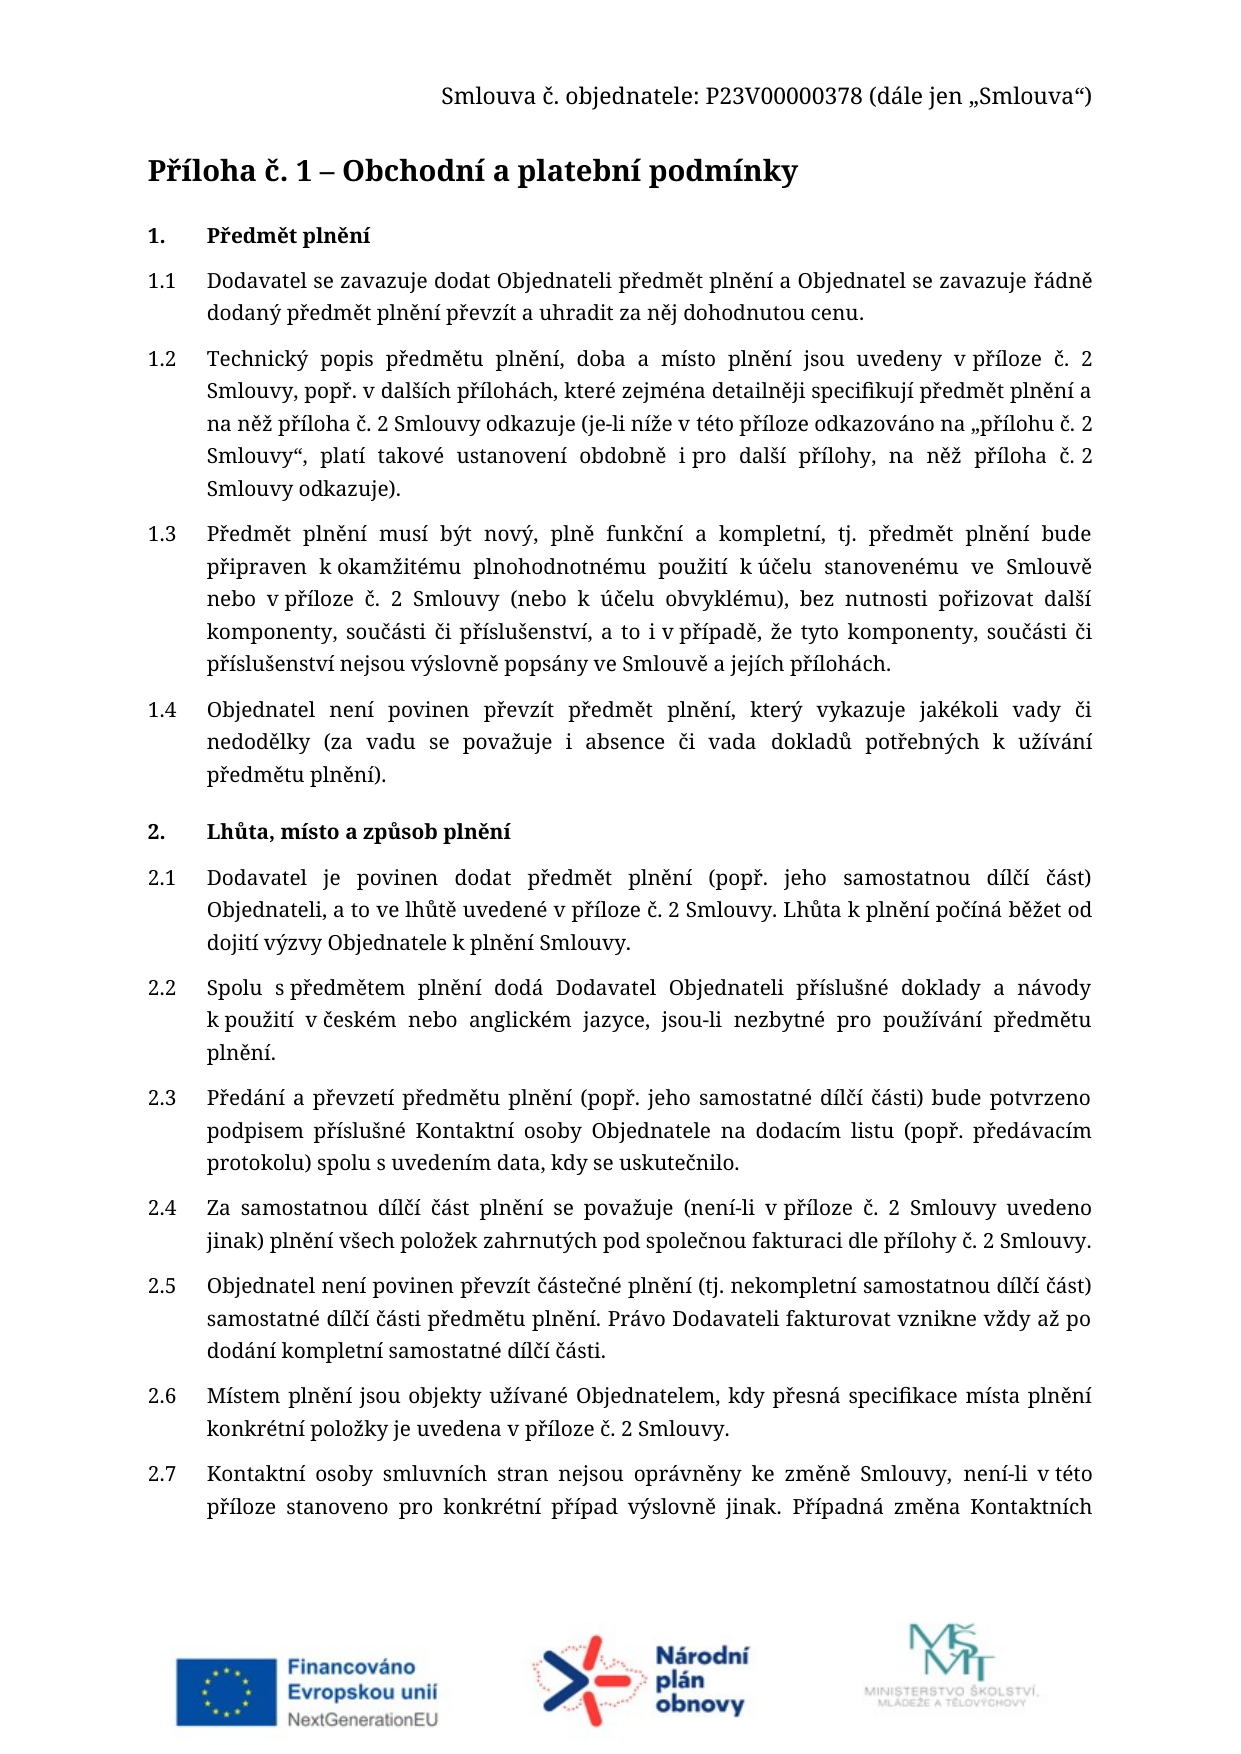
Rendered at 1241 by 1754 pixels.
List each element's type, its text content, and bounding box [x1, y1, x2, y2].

list Předmět plnění musí být nový, plně funkční a kompletní, tj. předmět plnění bude připraven k okamžitému plnohodnotnému použití k účelu stanovenému ve Smlouvě nebo v příloze č. 2 Smlouvy (nebo k účelu obvyklému), bez nutnosti pořizovat další komponenty, součásti či příslušenství, a to i v případě, že tyto komponenty, součásti či příslušenství nejsou výslovně popsány ve Smlouvě a jejích přílohách. [148, 519, 1093, 678]
picture [147, 1577, 1093, 1754]
list Technický popis předmětu plnění, doba a místo plnění jsou uvedeny v příloze č. 2 Smlouvy, popř. v dalších přílohách, které zejména detailněji specifikují předmět plnění a na něž příloha č. 2 Smlouvy odkazuje (je-li níže v této příloze odkazováno na „přílohu č. 2 Smlouvy“, platí takové ustanovení obdobně i pro další přílohy, na něž příloha č. 2 Smlouvy odkazuje). [148, 344, 1093, 502]
list Za samostatnou dílčí část plnění se považuje (není-li v příloze č. 2 Smlouvy uvedeno jinak) plnění všech položek zahrnutých pod společnou fakturaci dle přílohy č. 2 Smlouvy. [148, 1193, 1093, 1254]
list Objednatel není povinen převzít částečné plnění (tj. nekompletní samostatnou dílčí část) samostatné dílčí části předmětu plnění. Právo Dodavateli fakturovat vznikne vždy až po dodání kompletní samostatné dílčí části. [148, 1271, 1093, 1365]
text Příloha č. 1 – Obchodní a platební podmínky [148, 150, 1093, 190]
list Dodavatel je povinen dodat předmět plnění (popř. jeho samostatnou dílčí část) Objednateli, a to ve lhůtě uvedené v příloze č. 2 Smlouvy. Lhůta k plnění počíná běžet od dojití výzvy Objednatele k plnění Smlouvy. [148, 863, 1093, 956]
list Předmět plnění [148, 221, 1093, 249]
list Dodavatel se zavazuje dodat Objednateli předmět plnění a Objednatel se zavazuje řádně dodaný předmět plnění převzít a uhradit za něj dohodnutou cenu. [148, 266, 1093, 327]
list Místem plnění jsou objekty užívané Objednatelem, kdy přesná specifikace místa plnění konkrétní položky je uvedena v příloze č. 2 Smlouvy. [148, 1382, 1093, 1443]
list Lhůta, místo a způsob plnění [148, 817, 1093, 846]
list Objednatel není povinen převzít předmět plnění, který vykazuje jakékoli vady či nedodělky (za vadu se považuje i absence či vada dokladů potřebných k užívání předmětu plnění). [148, 695, 1093, 788]
list Předání a převzetí předmětu plnění (popř. jeho samostatné dílčí části) bude potvrzeno podpisem příslušné Kontaktní osoby Objednatele na dodacím listu (popř. předávacím protokolu) spolu s uvedením data, kdy se uskutečnilo. [148, 1083, 1093, 1177]
list Spolu s předmětem plnění dodá Dodavatel Objednateli příslušné doklady a návody k použití v českém nebo anglickém jazyce, jsou-li nezbytné pro používání předmětu plnění. [148, 973, 1093, 1067]
